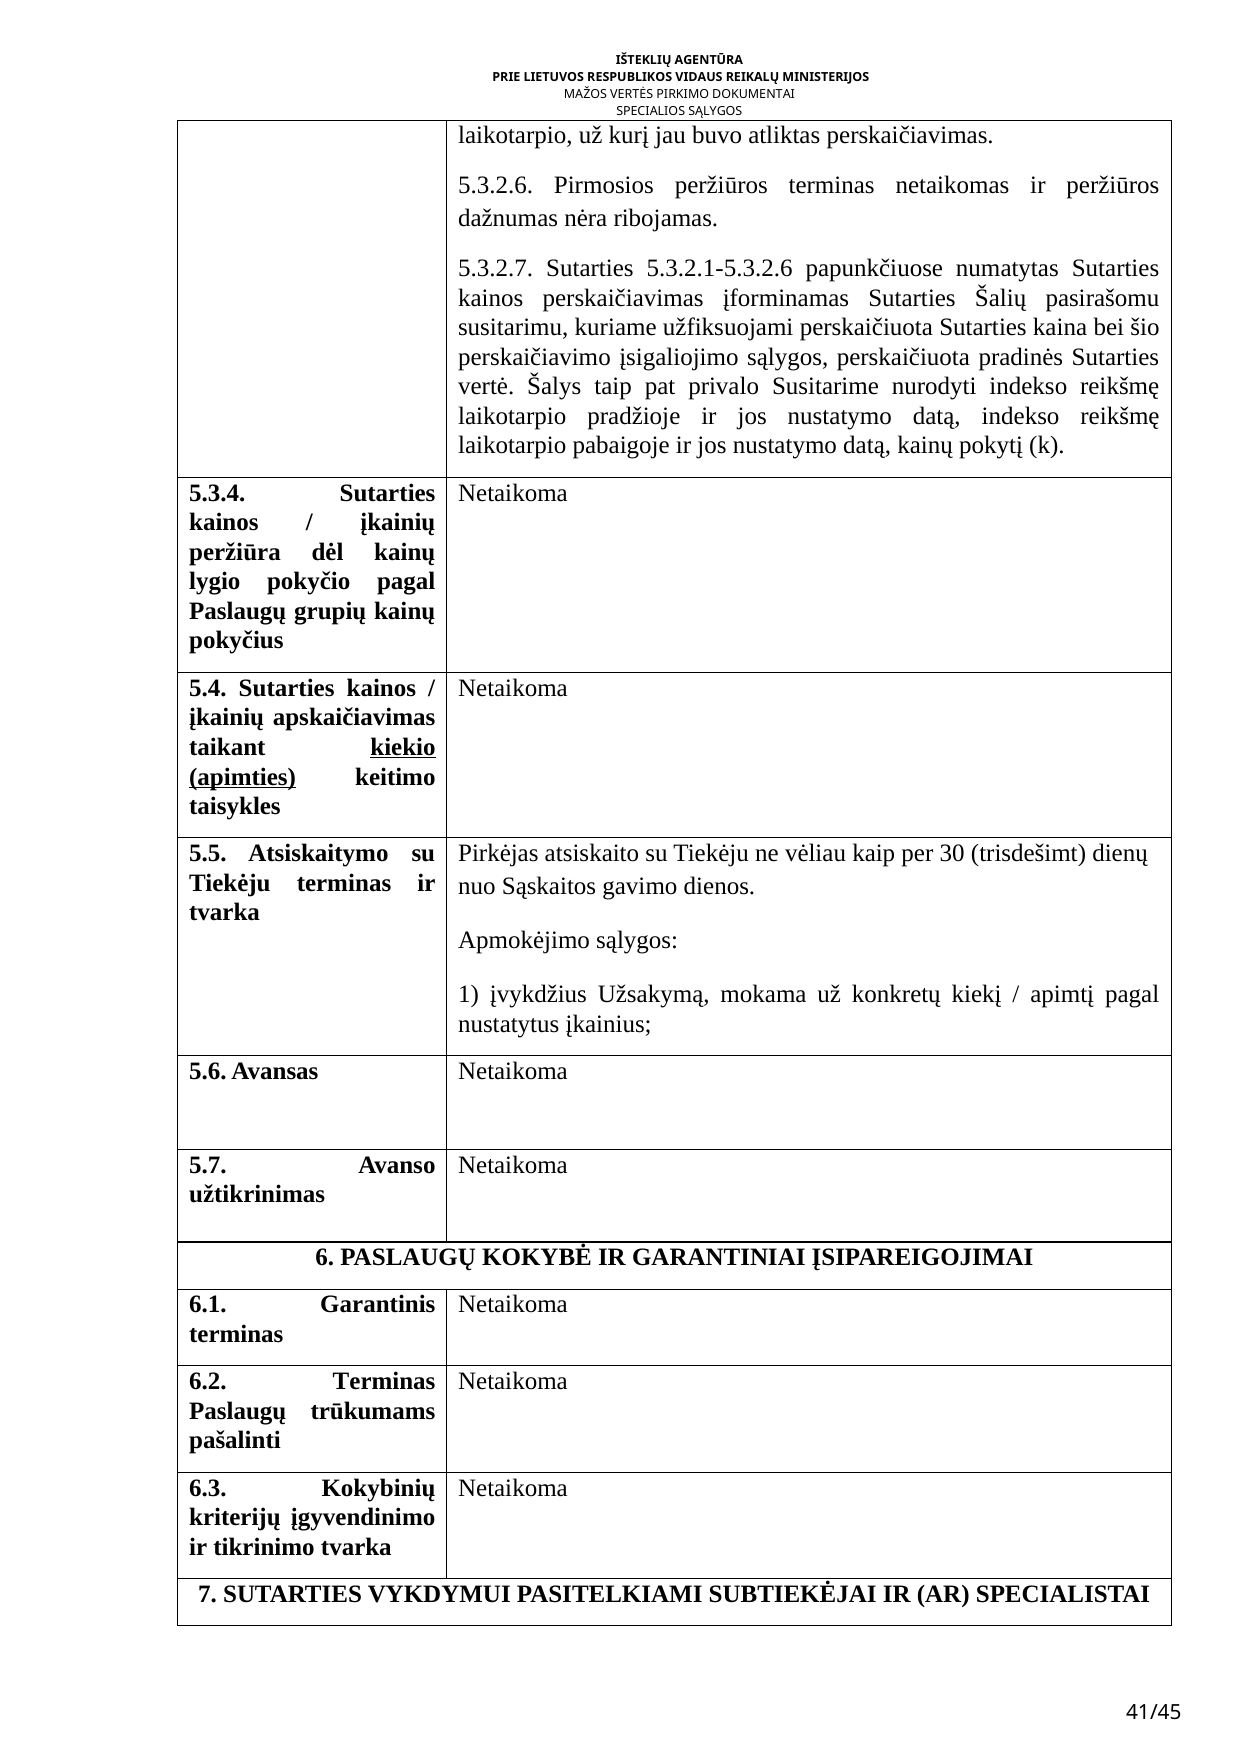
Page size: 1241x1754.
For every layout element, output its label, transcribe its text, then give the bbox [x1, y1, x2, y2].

table_cell Netaikoma [447, 673, 1171, 837]
table_cell 6.2. Terminas Paslaugų trūkumams pašalinti [178, 1366, 446, 1472]
table_cell 5.4. Sutarties kainos / įkainių apskaičiavimas taikant kiekio (apimties) keitimo taisykles [178, 673, 446, 837]
table_cell 6. PASLAUGŲ KOKYBĖ IR GARANTINIAI ĮSIPAREIGOJIMAI [178, 1243, 1171, 1288]
table_cell Pirkėjas atsiskaito su Tiekėju ne vėliau kaip per 30 (trisdešimt) dienų nuo Sąskaitos gavimo dienos. Apmokėjimo sąlygos: 1) įvykdžius Užsakymą, mokama už konkretų kiekį / apimtį pagal nustatytus įkainius; [447, 838, 1171, 1055]
table_cell 5.3.4. Sutarties kainos / įkainių peržiūra dėl kainų lygio pokyčio pagal Paslaugų grupių kainų pokyčius [178, 478, 446, 672]
table_cell Netaikoma [447, 1056, 1171, 1149]
table_cell Netaikoma [447, 478, 1171, 672]
table_cell 6.1. Garantinis terminas [178, 1290, 446, 1365]
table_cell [447, 121, 1171, 477]
table_cell 5.6. Avansas [178, 1056, 446, 1149]
table_cell 5.7. Avanso užtikrinimas [178, 1150, 446, 1241]
table_cell Netaikoma [447, 1366, 1171, 1472]
table_cell Netaikoma [447, 1150, 1171, 1241]
table_cell 5.5. Atsiskaitymo su Tiekėju terminas ir tvarka [178, 838, 446, 1055]
table_cell Netaikoma [447, 1473, 1171, 1578]
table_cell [178, 121, 446, 477]
table_cell Netaikoma [447, 1290, 1171, 1365]
table_cell 7. SUTARTIES VYKDYMUI PASITELKIAMI SUBTIEKĖJAI IR (AR) SPECIALISTAI [178, 1579, 1171, 1625]
table_cell 6.3. Kokybinių kriterijų įgyvendinimo ir tikrinimo tvarka [178, 1473, 446, 1578]
